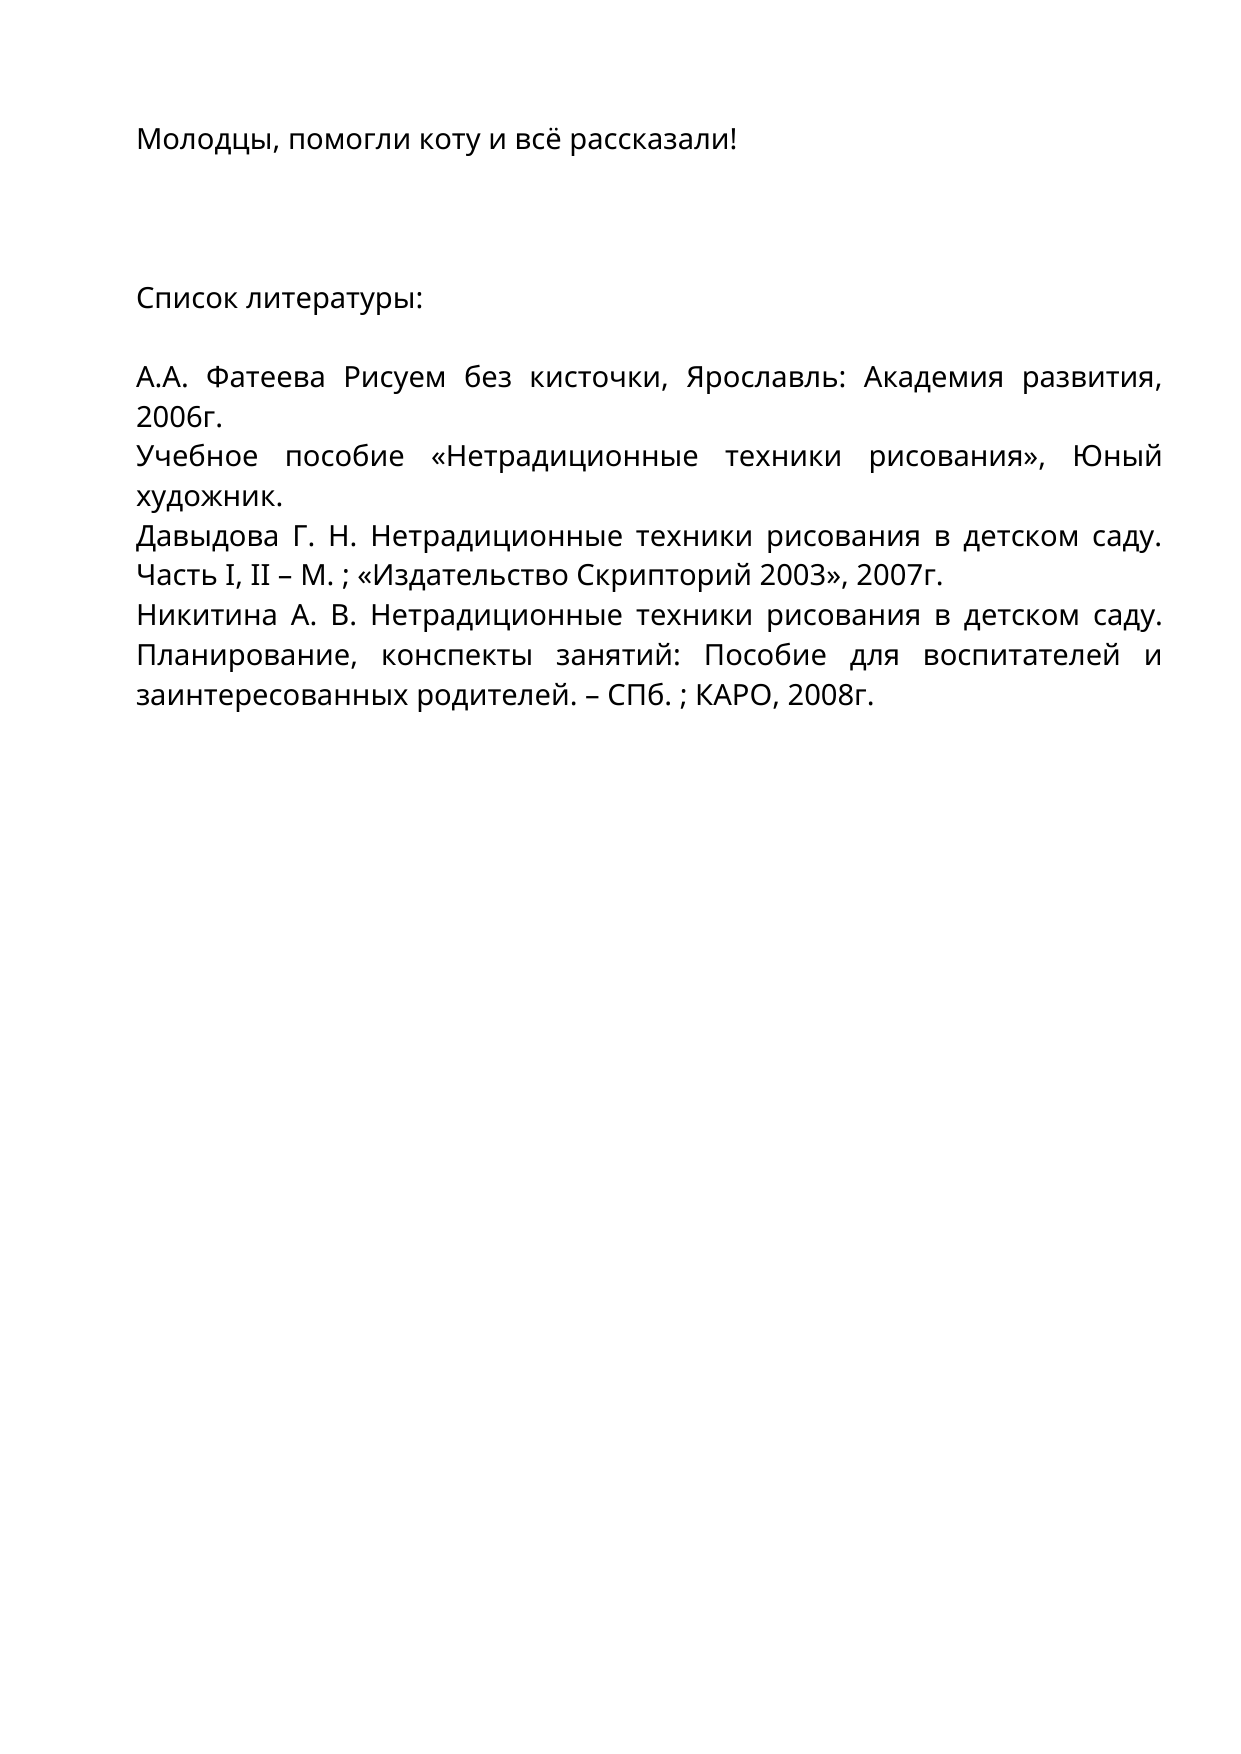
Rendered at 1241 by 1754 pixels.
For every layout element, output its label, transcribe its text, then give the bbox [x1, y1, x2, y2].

text Молодцы, помогли коту и всё рассказали! [136, 118, 1163, 158]
text Никитина А. В. Нетрадиционные техники рисования в детском саду. Планирование, конспекты занятий: Пособие для воспитателей и заинтересованных родителей. – СПб. ; КАРО, 2008г. [136, 594, 1163, 713]
text А.А. Фатеева Рисуем без кисточки, Ярославль: Академия развития, 2006г. [136, 356, 1163, 436]
text Список литературы: [136, 277, 1163, 317]
text Давыдова Г. Н. Нетрадиционные техники рисования в детском саду. Часть I, II – М. ; «Издательство Скрипторий 2003», 2007г. [136, 515, 1163, 594]
text Учебное пособие «Нетрадиционные техники рисования», Юный художник. [136, 436, 1163, 515]
